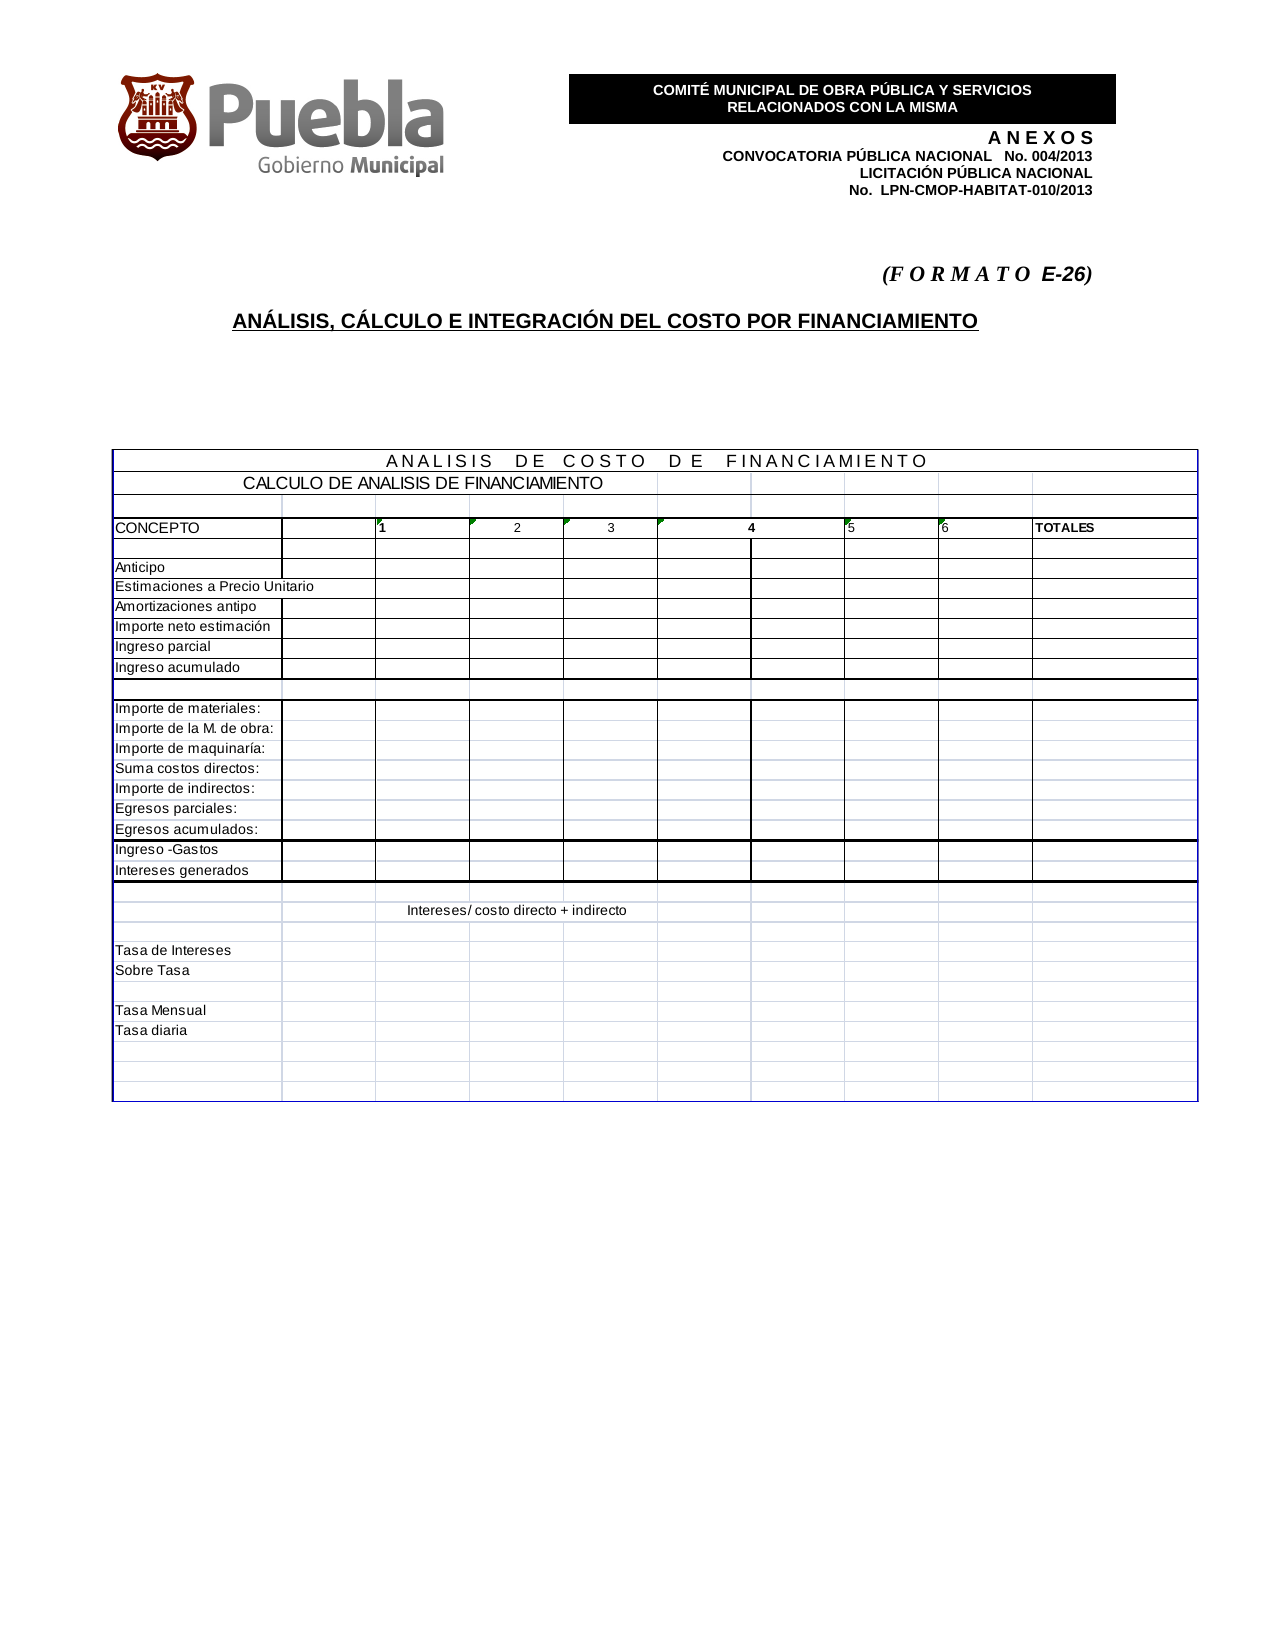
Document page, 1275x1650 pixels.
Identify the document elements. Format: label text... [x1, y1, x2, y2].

text ANÁLISIS, CÁLCULO E INTEGRACIÓN DEL COSTO POR FINANCIAMIENTO [118, 309, 1092, 333]
picture [118, 73, 444, 177]
text (F O R M A T O E-26) [118, 261, 1092, 286]
